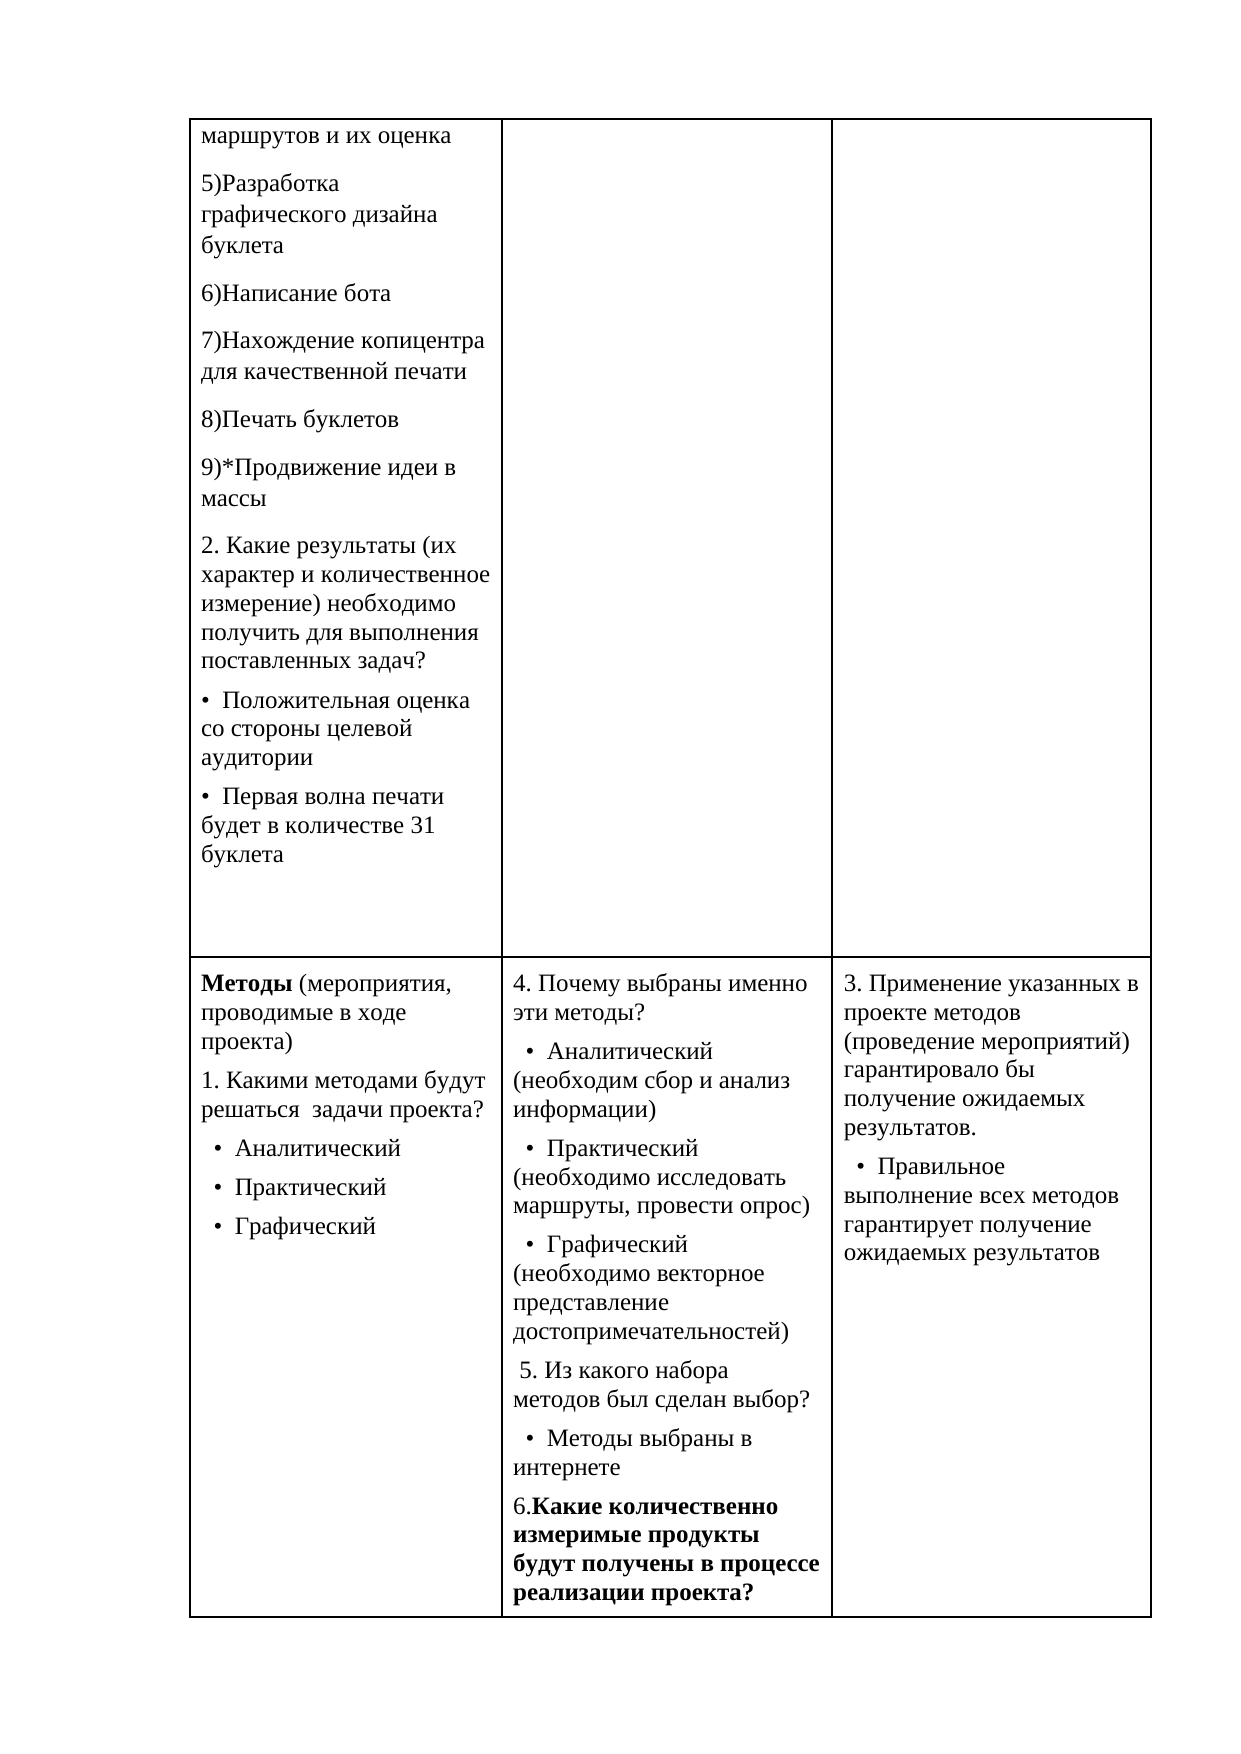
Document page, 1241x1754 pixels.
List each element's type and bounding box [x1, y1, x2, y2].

table_cell [833, 120, 1150, 956]
table_cell [191, 958, 501, 1616]
table_cell [503, 958, 831, 1616]
table_cell [833, 958, 1150, 1616]
table_cell [503, 120, 831, 956]
table_cell [191, 120, 501, 956]
